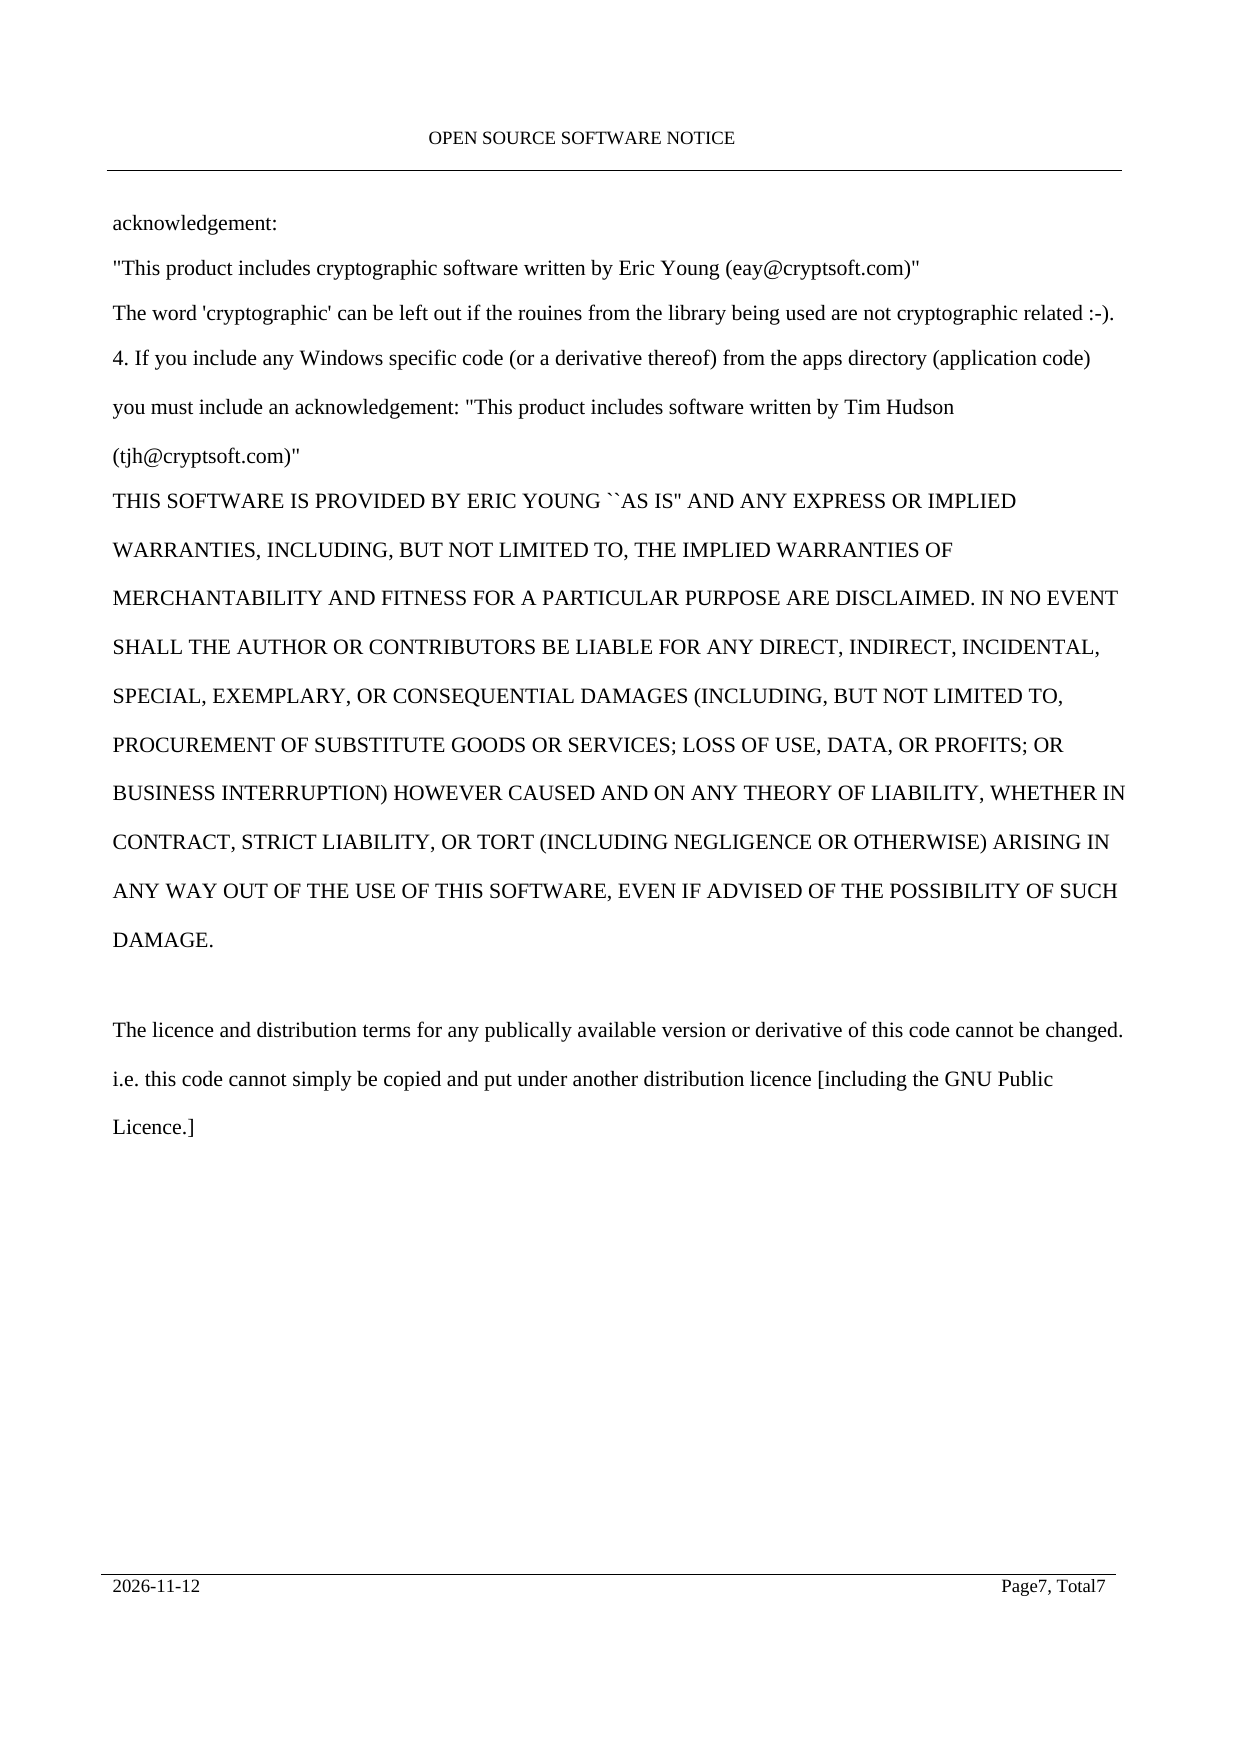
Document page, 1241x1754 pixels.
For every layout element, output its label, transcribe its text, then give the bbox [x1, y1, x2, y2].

text The word 'cryptographic' can be left out if the rouines from the library being used are not cryptographic related :-). [112, 297, 1128, 329]
text THIS SOFTWARE IS PROVIDED BY ERIC YOUNG ``AS IS'' AND ANY EXPRESS OR IMPLIED WARRANTIES, INCLUDING, BUT NOT LIMITED TO, THE IMPLIED WARRANTIES OF MERCHANTABILITY AND FITNESS FOR A PARTICULAR PURPOSE ARE DISCLAIMED. IN NO EVENT SHALL THE AUTHOR OR CONTRIBUTORS BE LIABLE FOR ANY DIRECT, INDIRECT, INCIDENTAL, SPECIAL, EXEMPLARY, OR CONSEQUENTIAL DAMAGES (INCLUDING, BUT NOT LIMITED TO, PROCUREMENT OF SUBSTITUTE GOODS OR SERVICES; LOSS OF USE, DATA, OR PROFITS; OR BUSINESS INTERRUPTION) HOWEVER CAUSED AND ON ANY THEORY OF LIABILITY, WHETHER IN CONTRACT, STRICT LIABILITY, OR TORT (INCLUDING NEGLIGENCE OR OTHERWISE) ARISING IN ANY WAY OUT OF THE USE OF THIS SOFTWARE, EVEN IF ADVISED OF THE POSSIBILITY OF SUCH DAMAGE. [112, 484, 1128, 956]
text "This product includes cryptographic software written by Eric Young (eay@cryptsoft.com)" [112, 251, 1128, 284]
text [112, 206, 1128, 239]
text 4. If you include any Windows specific code (or a derivative thereof) from the apps directory (application code) you must include an acknowledgement: "This product includes software written by Tim Hudson (tjh@cryptsoft.com)" [112, 342, 1128, 472]
text The licence and distribution terms for any publically available version or derivative of this code cannot be changed. i.e. this code cannot simply be copied and put under another distribution licence [including the GNU Public Licence.] [112, 1013, 1128, 1143]
